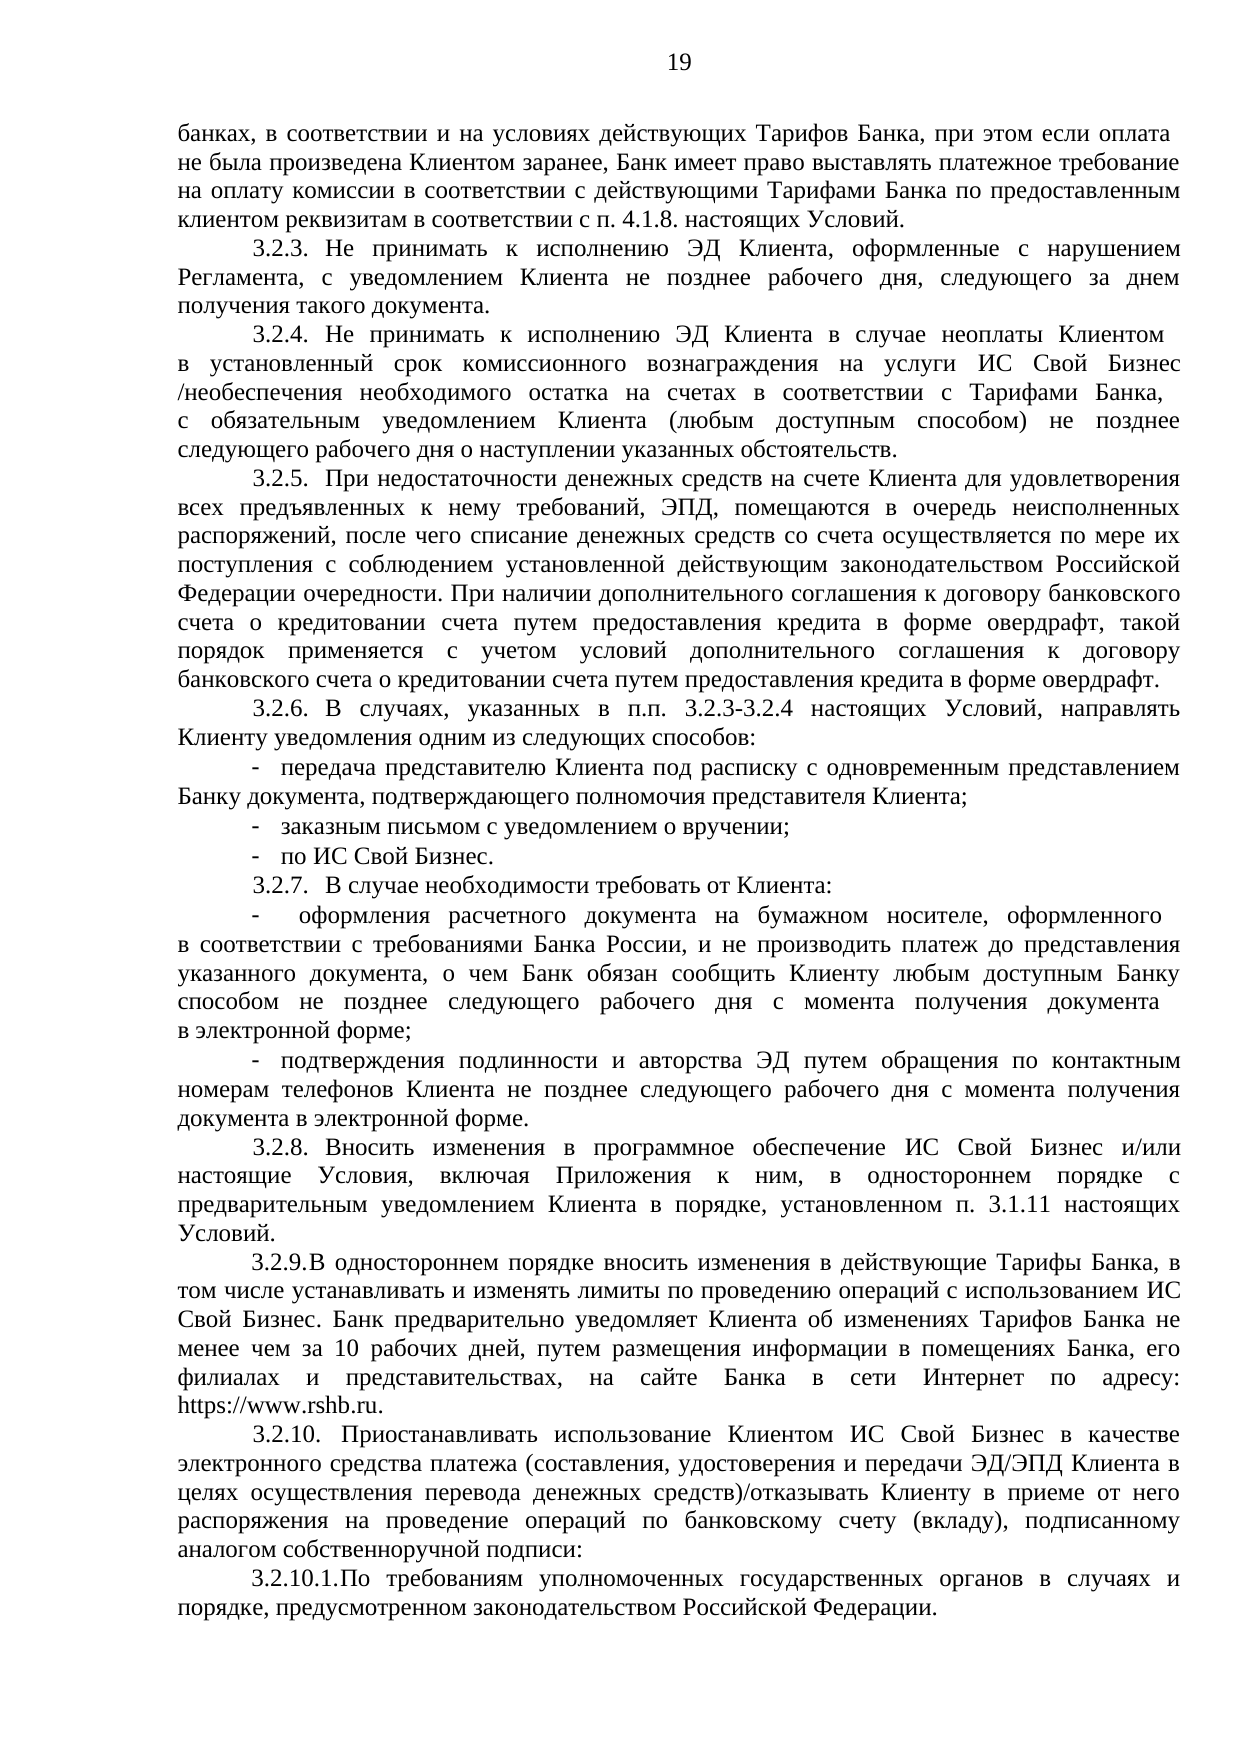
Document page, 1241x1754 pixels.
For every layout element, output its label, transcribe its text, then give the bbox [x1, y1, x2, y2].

list По требованиям уполномоченных государственных органов в случаях и порядке, предусмотренном законодательством Российской Федерации. [177, 1563, 1181, 1620]
list Не принимать к исполнению ЭД Клиента, оформленные с нарушением Регламента, с уведомлением Клиента не позднее рабочего дня, следующего за днем получения такого документа. [177, 233, 1181, 319]
list заказным письмом с уведомлением о вручении; [177, 809, 1181, 840]
list При недостаточности денежных средств на счете Клиента для удовлетворения всех предъявленных к нему требований, ЭПД, помещаются в очередь неисполненных распоряжений, после чего списание денежных средств со счета осуществляется по мере их поступления с соблюдением установленной действующим законодательством Российской Федерации очередности. При наличии дополнительного соглашения к договору банковского счета о кредитовании счета путем предоставления кредита в форме овердрафт, такой порядок применяется с учетом условий дополнительного соглашения к договору банковского счета о кредитовании счета путем предоставления кредита в форме овердрафт. [177, 463, 1181, 693]
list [177, 118, 1181, 233]
list по ИС Свой Бизнес. [177, 840, 1181, 870]
list оформления расчетного документа на бумажном носителе, оформленного в соответствии с требованиями Банка России, и не производить платеж до представления указанного документа, о чем Банк обязан сообщить Клиенту любым доступным Банку способом не позднее следующего рабочего дня с момента получения документа в электронной форме; [177, 899, 1181, 1044]
list В случаях, указанных в п.п. 3.2.3-3.2.4 настоящих Условий, направлять Клиенту уведомления одним из следующих способов: [177, 693, 1181, 751]
list Приостанавливать использование Клиентом ИС Свой Бизнес в качестве электронного средства платежа (составления, удостоверения и передачи ЭД/ЭПД Клиента в целях осуществления перевода денежных средств)/отказывать Клиенту в приеме от него распоряжения на проведение операций по банковскому счету (вкладу), подписанному аналогом собственноручной подписи: [177, 1419, 1181, 1563]
list В одностороннем порядке вносить изменения в действующие Тарифы Банка, в том числе устанавливать и изменять лимиты по проведению операций с использованием ИС Свой Бизнес. Банк предварительно уведомляет Клиента об изменениях Тарифов Банка не менее чем за 10 рабочих дней, путем размещения информации в помещениях Банка, его филиалах и представительствах, на сайте Банка в сети Интернет по адресу: https://www.rshb.ru. [177, 1247, 1181, 1419]
list Не принимать к исполнению ЭД Клиента в случае неоплаты Клиентом в установленный срок комиссионного вознаграждения на услуги ИС Свой Бизнес /необеспечения необходимого остатка на счетах в соответствии с Тарифами Банка, с обязательным уведомлением Клиента (любым доступным способом) не позднее следующего рабочего дня о наступлении указанных обстоятельств. [177, 319, 1181, 463]
list В случае необходимости требовать от Клиента: [177, 870, 1181, 899]
list передача представителю Клиента под расписку с одновременным представлением Банку документа, подтверждающего полномочия представителя Клиента; [177, 751, 1181, 809]
list Вносить изменения в программное обеспечение ИС Свой Бизнес и/или настоящие Условия, включая Приложения к ним, в одностороннем порядке с предварительным уведомлением Клиента в порядке, установленном п. 3.1.11 настоящих Условий. [177, 1132, 1181, 1247]
list подтверждения подлинности и авторства ЭД путем обращения по контактным номерам телефонов Клиента не позднее следующего рабочего дня с момента получения документа в электронной форме. [177, 1044, 1181, 1132]
